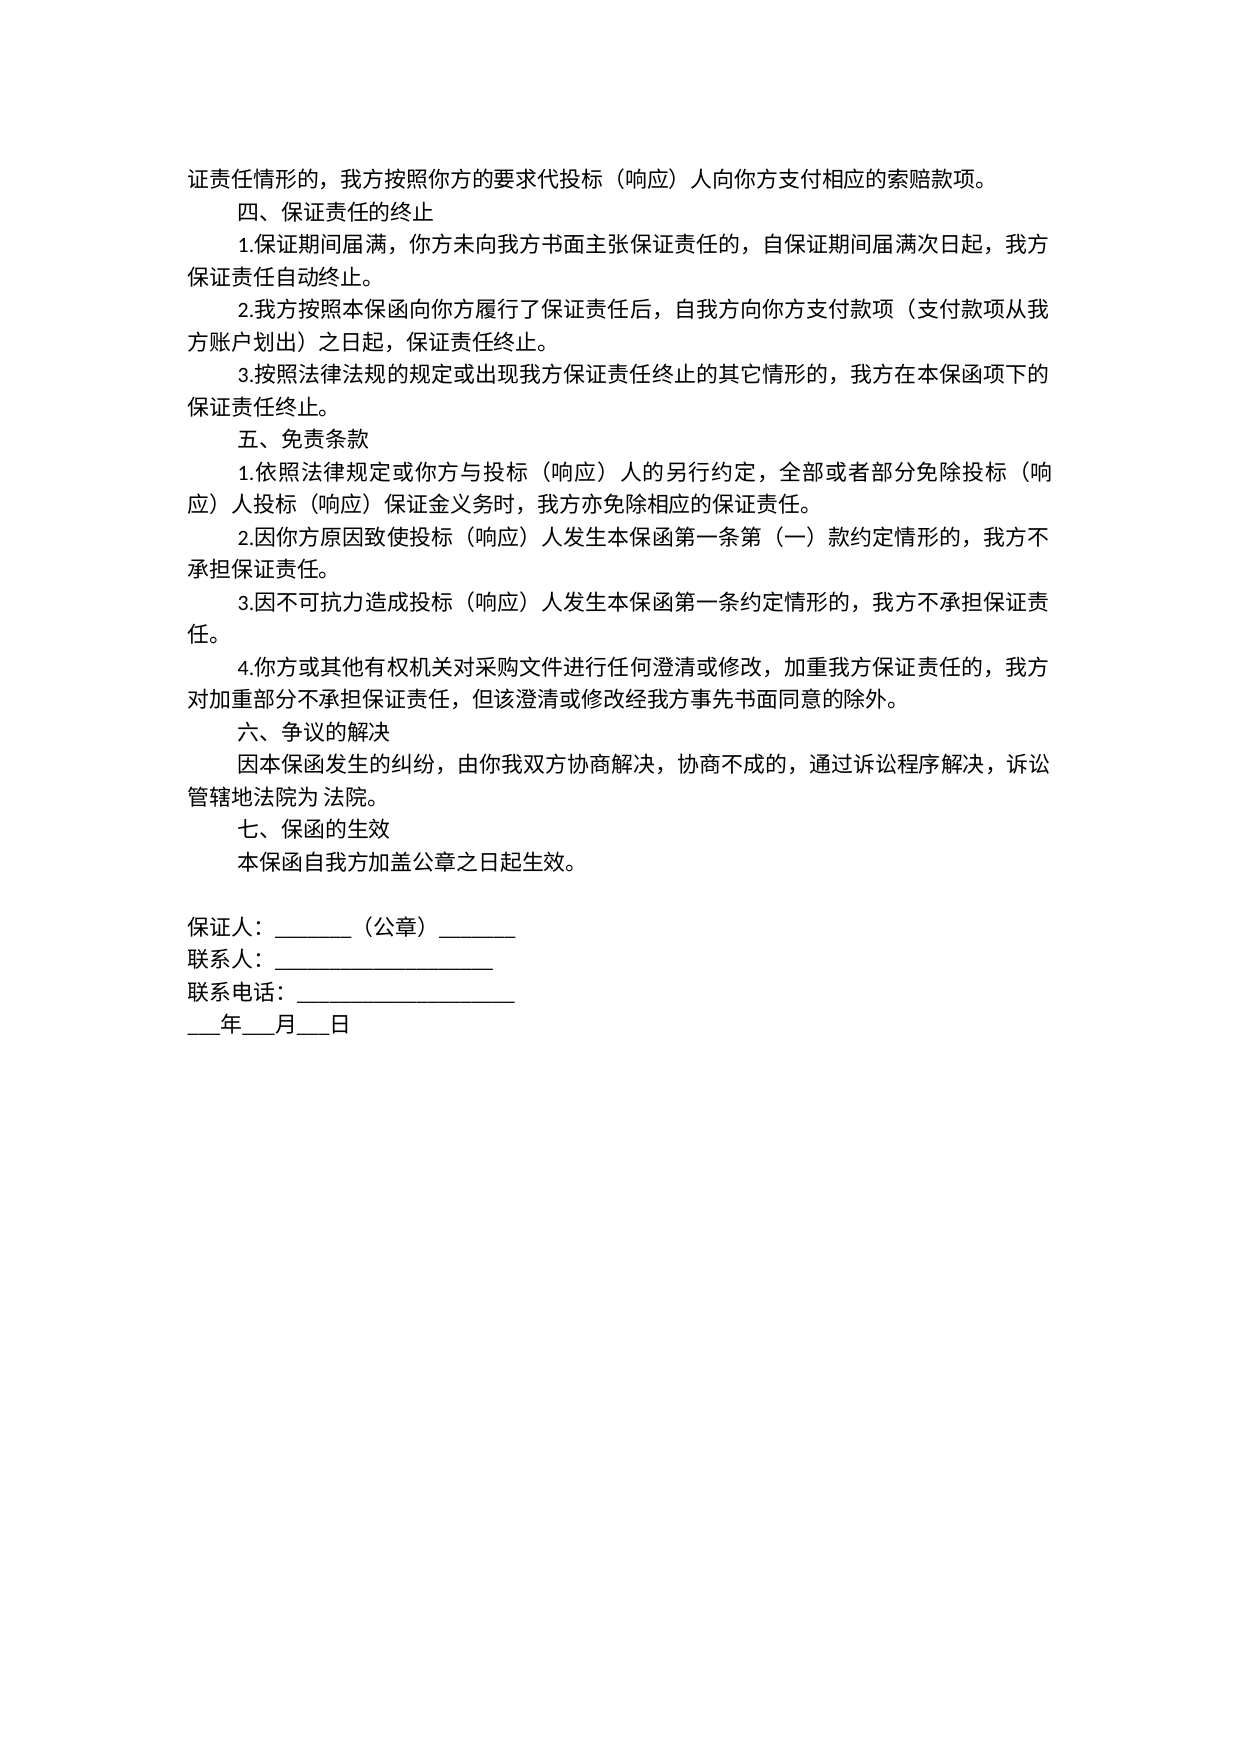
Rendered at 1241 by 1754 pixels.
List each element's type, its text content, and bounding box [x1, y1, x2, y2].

text 六、争议的解决 [187, 714, 1053, 747]
text 五、免责条款 [187, 422, 1053, 454]
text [187, 162, 1053, 194]
text 四、保证责任的终止 [187, 194, 1053, 227]
text 2.因你方原因致使投标（响应）人发生本保函第一条第（一）款约定情形的，我方不承担保证责任。 [187, 519, 1053, 584]
text 2.我方按照本保函向你方履行了保证责任后，自我方向你方支付款项（支付款项从我方账户划出）之日起，保证责任终止。 [187, 292, 1053, 357]
text 3.按照法律法规的规定或出现我方保证责任终止的其它情形的，我方在本保函项下的保证责任终止。 [187, 357, 1053, 422]
text ___年___月___日 [187, 1007, 1053, 1039]
text 1.保证期间届满，你方未向我方书面主张保证责任的，自保证期间届满次日起，我方保证责任自动终止。 [187, 227, 1053, 292]
text 七、保函的生效 [187, 812, 1053, 844]
text 1.依照法律规定或你方与投标（响应）人的另行约定，全部或者部分免除投标（响应）人投标（响应）保证金义务时，我方亦免除相应的保证责任。 [187, 454, 1053, 519]
text 因本保函发生的纠纷，由你我双方协商解决，协商不成的，通过诉讼程序解决，诉讼管辖地法院为 法院。 [187, 747, 1053, 812]
text 本保函自我方加盖公章之日起生效。 [187, 844, 1053, 877]
text 4.你方或其他有权机关对采购文件进行任何澄清或修改，加重我方保证责任的，我方对加重部分不承担保证责任，但该澄清或修改经我方事先书面同意的除外。 [187, 649, 1053, 714]
text 保证人：_______（公章）_______ [187, 909, 1053, 942]
text 3.因不可抗力造成投标（响应）人发生本保函第一条约定情形的，我方不承担保证责任。 [187, 584, 1053, 649]
text 联系人：____________________ [187, 942, 1053, 974]
text 联系电话：____________________ [187, 974, 1053, 1007]
